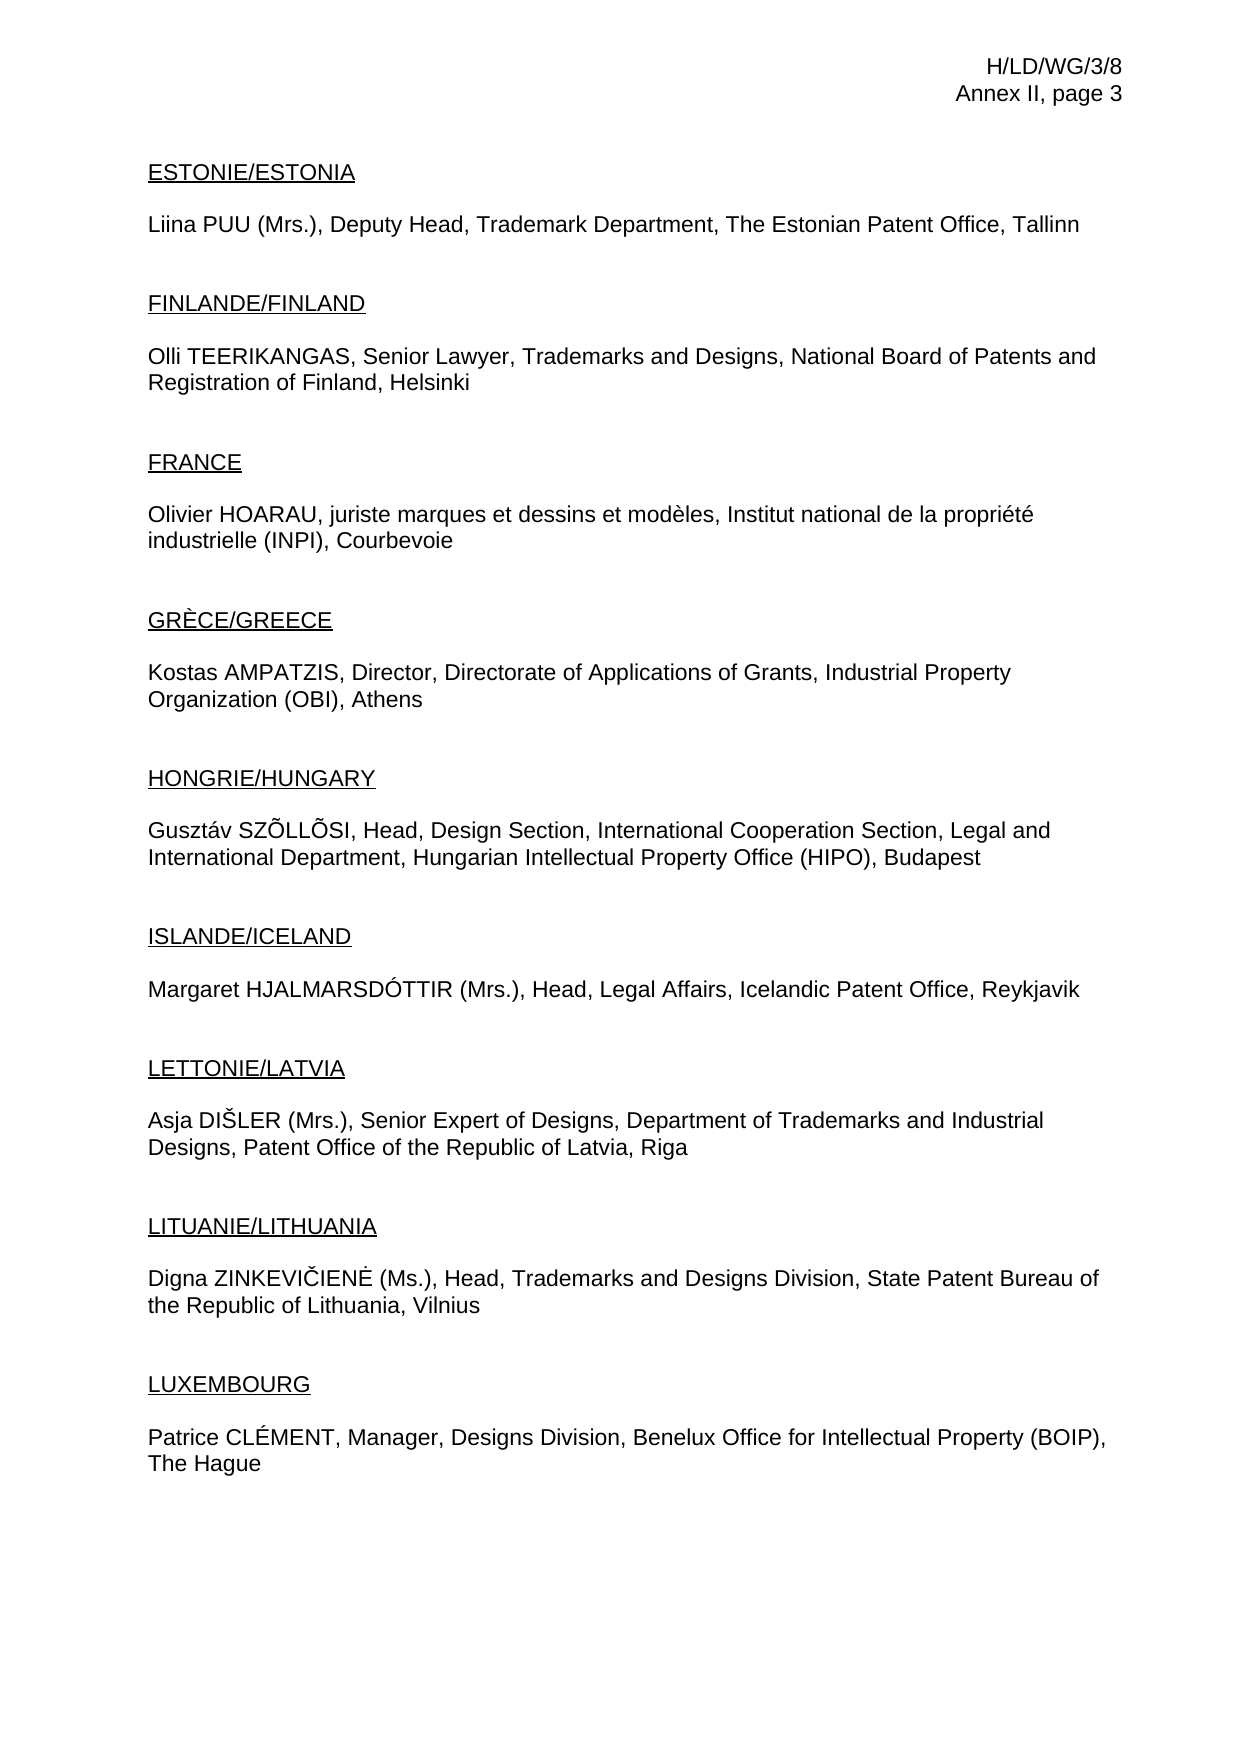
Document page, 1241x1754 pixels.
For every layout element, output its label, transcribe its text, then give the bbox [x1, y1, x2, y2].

text FRANCE [148, 448, 1122, 475]
text LITUANIE/LITHUANIA [148, 1213, 1122, 1239]
text Liina PUU (Mrs.), Deputy Head, Trademark Department, The Estonian Patent Office, Tallinn [148, 211, 1122, 238]
text Olli TEERIKANGAS, Senior Lawyer, Trademarks and Designs, National Board of Patents and Registration of Finland, Helsinki [148, 343, 1122, 396]
text Patrice CLÉMENT, Manager, Designs Division, Benelux Office for Intellectual Property (BOIP), The Hague [148, 1423, 1122, 1476]
text ESTONIE/ESTONIA [148, 158, 1122, 185]
text Asja DIŠLER (Mrs.), Senior Expert of Designs, Department of Trademarks and Industrial Designs, Patent Office of the Republic of Latvia, Riga [148, 1107, 1122, 1160]
text GRÈCE/GREECE [148, 607, 1122, 633]
text HONGRIE/HUNGARY [148, 765, 1122, 791]
text Margaret HJALMARSDÓTTIR (Mrs.), Head, Legal Affairs, Icelandic Patent Office, Reykjavik [148, 976, 1122, 1002]
text Olivier HOARAU, juriste marques et dessins et modèles, Institut national de la propriété industrielle (INPI), Courbevoie [148, 501, 1122, 554]
text Kostas AMPATZIS, Director, Directorate of Applications of Grants, Industrial Property Organization (OBI), Athens [148, 659, 1122, 712]
text ISLANDE/ICELAND [148, 923, 1122, 949]
text Gusztáv SZÕLLÕSI, Head, Design Section, International Cooperation Section, Legal and International Department, Hungarian Intellectual Property Office (HIPO), Budapest [148, 817, 1122, 870]
text FINLANDE/FINLAND [148, 290, 1122, 317]
text LUXEMBOURG [148, 1371, 1122, 1397]
text LETTONIE/LATVIA [148, 1054, 1122, 1081]
text Digna ZINKEVIČIENĖ (Ms.), Head, Trademarks and Designs Division, State Patent Bureau of the Republic of Lithuania, Vilnius [148, 1265, 1122, 1318]
